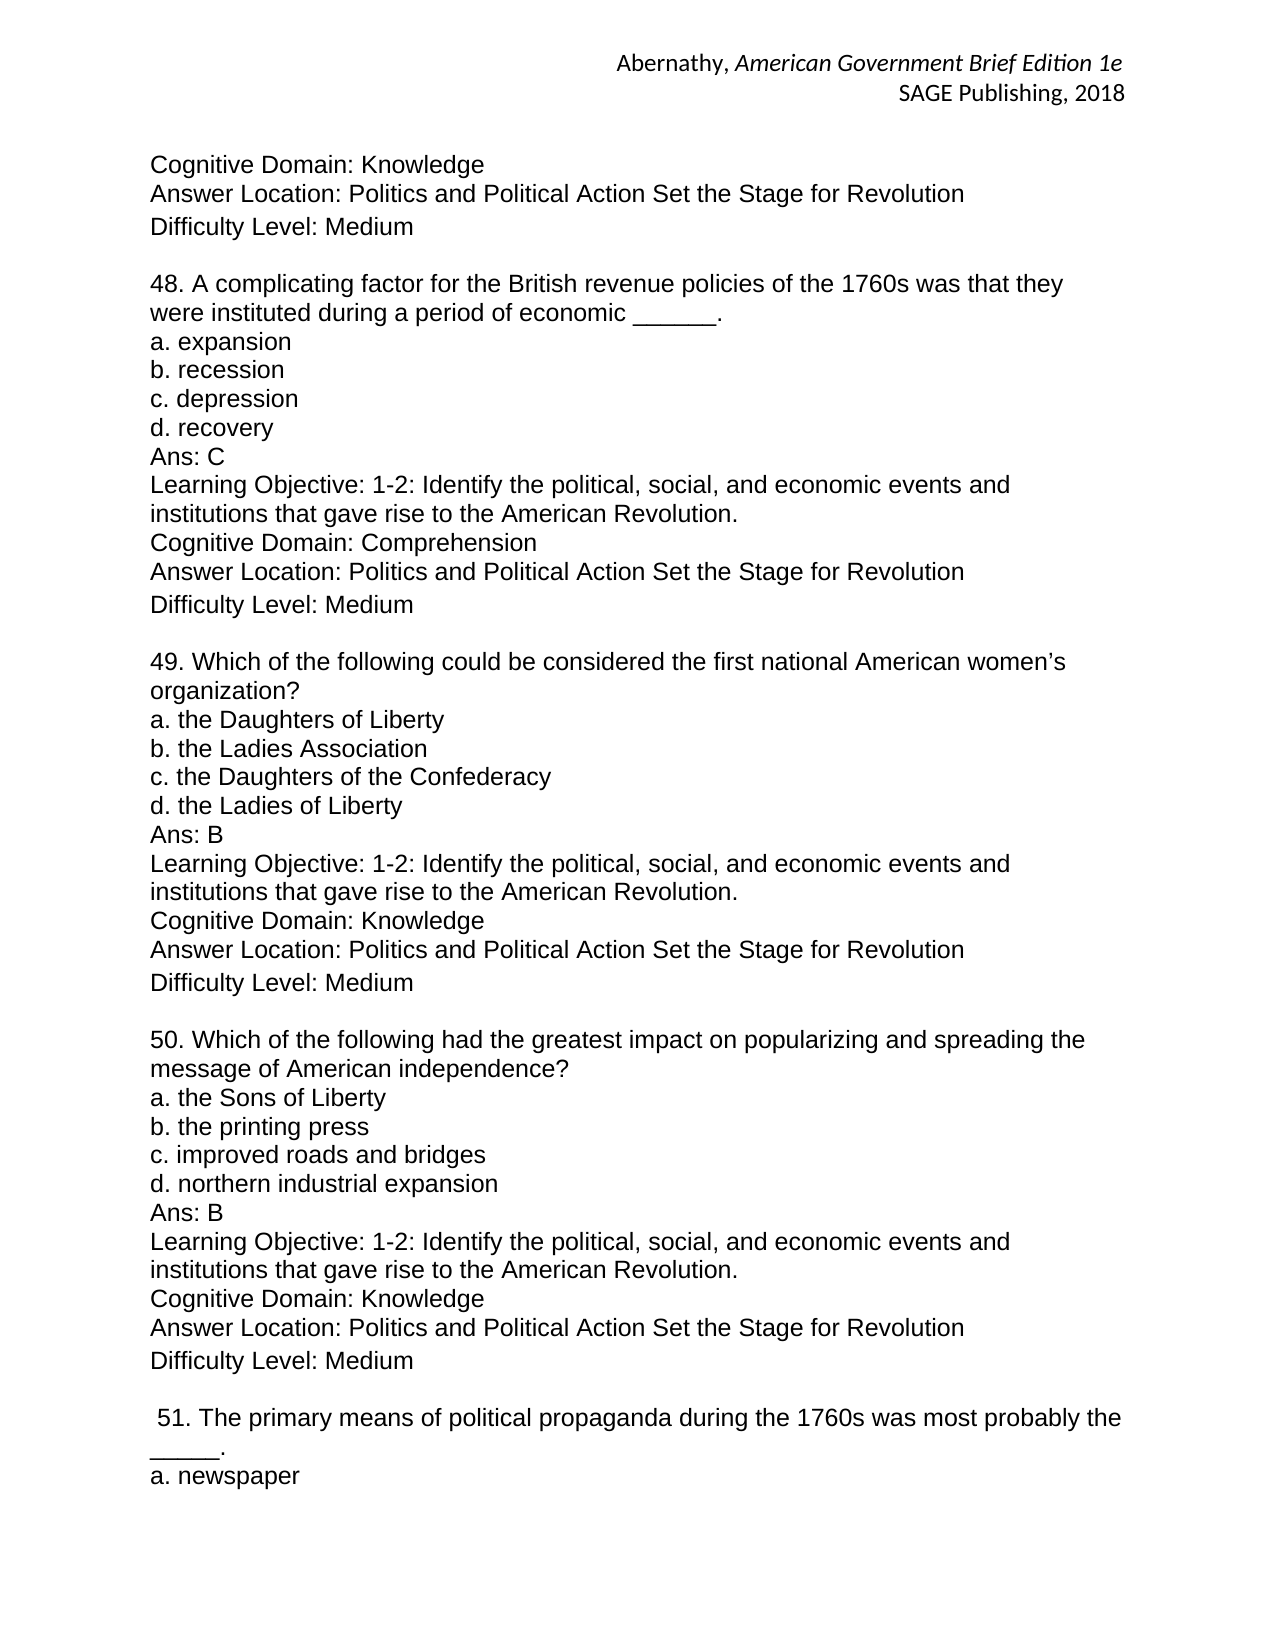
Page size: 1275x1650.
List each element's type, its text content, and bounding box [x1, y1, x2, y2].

text Cognitive Domain: Knowledge [150, 1284, 1125, 1313]
text c. improved roads and bridges [150, 1140, 1125, 1169]
text Ans: B [150, 820, 1125, 848]
text Learning Objective: 1-2: Identify the political, social, and economic events and institutions that gave rise to the American Revolution. [150, 848, 1125, 906]
text Answer Location: Politics and Political Action Set the Stage for Revolution [150, 557, 1125, 586]
text Answer Location: Politics and Political Action Set the Stage for Revolution [150, 935, 1125, 963]
text d. northern industrial expansion [150, 1169, 1125, 1198]
text c. the Daughters of the Confederacy [150, 762, 1125, 791]
text Difficulty Level: Medium [150, 1346, 1125, 1374]
text Cognitive Domain: Knowledge [150, 150, 1125, 179]
text Learning Objective: 1-2: Identify the political, social, and economic events and institutions that gave rise to the American Revolution. [150, 471, 1125, 528]
text Cognitive Domain: Knowledge [150, 906, 1125, 935]
text Difficulty Level: Medium [150, 590, 1125, 618]
text b. the printing press [150, 1112, 1125, 1140]
text 48. A complicating factor for the British revenue policies of the 1760s was that they were instituted during a period of economic ______. [150, 269, 1125, 327]
text b. recession [150, 356, 1125, 384]
text 49. Which of the following could be considered the first national American women’s organization? [150, 647, 1125, 705]
text Ans: B [150, 1198, 1125, 1227]
text a. the Sons of Liberty [150, 1083, 1125, 1112]
text c. depression [150, 384, 1125, 413]
text Answer Location: Politics and Political Action Set the Stage for Revolution [150, 1313, 1125, 1342]
text Ans: C [150, 442, 1125, 471]
text 51. The primary means of political propaganda during the 1760s was most probably the _____. [150, 1403, 1125, 1461]
text a. newspaper [150, 1461, 1125, 1489]
text Learning Objective: 1-2: Identify the political, social, and economic events and institutions that gave rise to the American Revolution. [150, 1227, 1125, 1284]
text b. the Ladies Association [150, 733, 1125, 762]
text Cognitive Domain: Comprehension [150, 528, 1125, 557]
text d. the Ladies of Liberty [150, 791, 1125, 820]
text Difficulty Level: Medium [150, 212, 1125, 241]
text Difficulty Level: Medium [150, 968, 1125, 997]
text a. expansion [150, 327, 1125, 356]
text Answer Location: Politics and Political Action Set the Stage for Revolution [150, 179, 1125, 207]
text a. the Daughters of Liberty [150, 705, 1125, 733]
text 50. Which of the following had the greatest impact on popularizing and spreading the message of American independence? [150, 1025, 1125, 1083]
text d. recovery [150, 413, 1125, 442]
